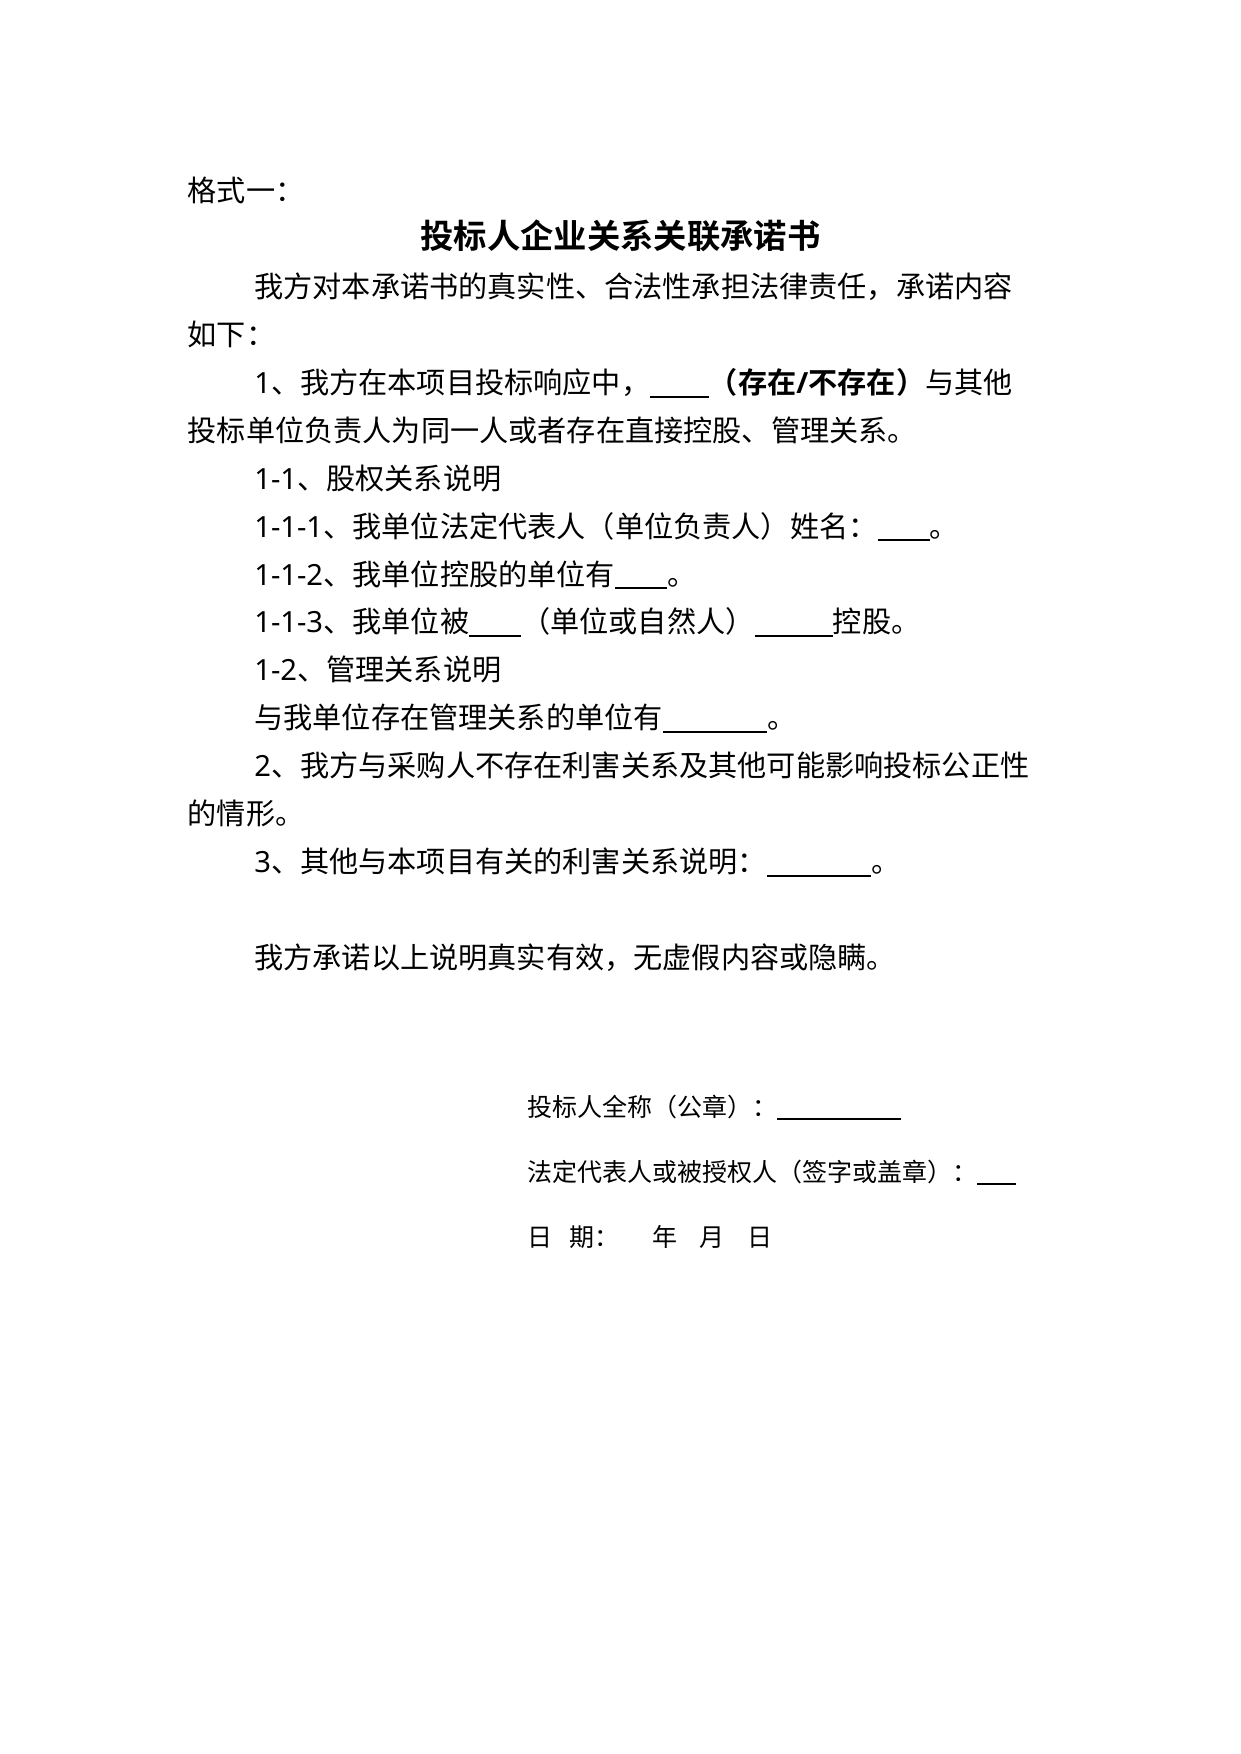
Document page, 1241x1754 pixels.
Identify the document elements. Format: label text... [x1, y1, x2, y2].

text 日 期： 年 月 日 [187, 1203, 1053, 1268]
text 与我单位存在管理关系的单位有 。 [187, 689, 1038, 737]
text 我方承诺以上说明真实有效，无虚假内容或隐瞒。 [187, 929, 1038, 977]
text 投标人企业关系关联承诺书 [187, 210, 1053, 258]
text 2、我方与采购人不存在利害关系及其他可能影响投标公正性的情形。 [187, 737, 1038, 833]
text 我方对本承诺书的真实性、合法性承担法律责任，承诺内容如下： [187, 258, 1038, 354]
text 3、其他与本项目有关的利害关系说明： 。 [187, 833, 1038, 881]
text 格式一： [187, 162, 1038, 210]
text 1-1-1、我单位法定代表人（单位负责人）姓名： 。 [187, 498, 1053, 546]
text 投标人全称（公章）： [187, 1073, 1053, 1138]
text 1-1-3、我单位被 （单位或自然人） 控股。 [187, 593, 1038, 641]
text 1-1、股权关系说明 [187, 450, 1038, 498]
text 1-1-2、我单位控股的单位有 。 [187, 546, 1038, 593]
text 1-2、管理关系说明 [187, 641, 1038, 689]
text 1、我方在本项目投标响应中， （存在/不存在）与其他投标单位负责人为同一人或者存在直接控股、管理关系。 [187, 354, 1038, 450]
text 法定代表人或被授权人（签字或盖章）： [187, 1138, 1053, 1203]
